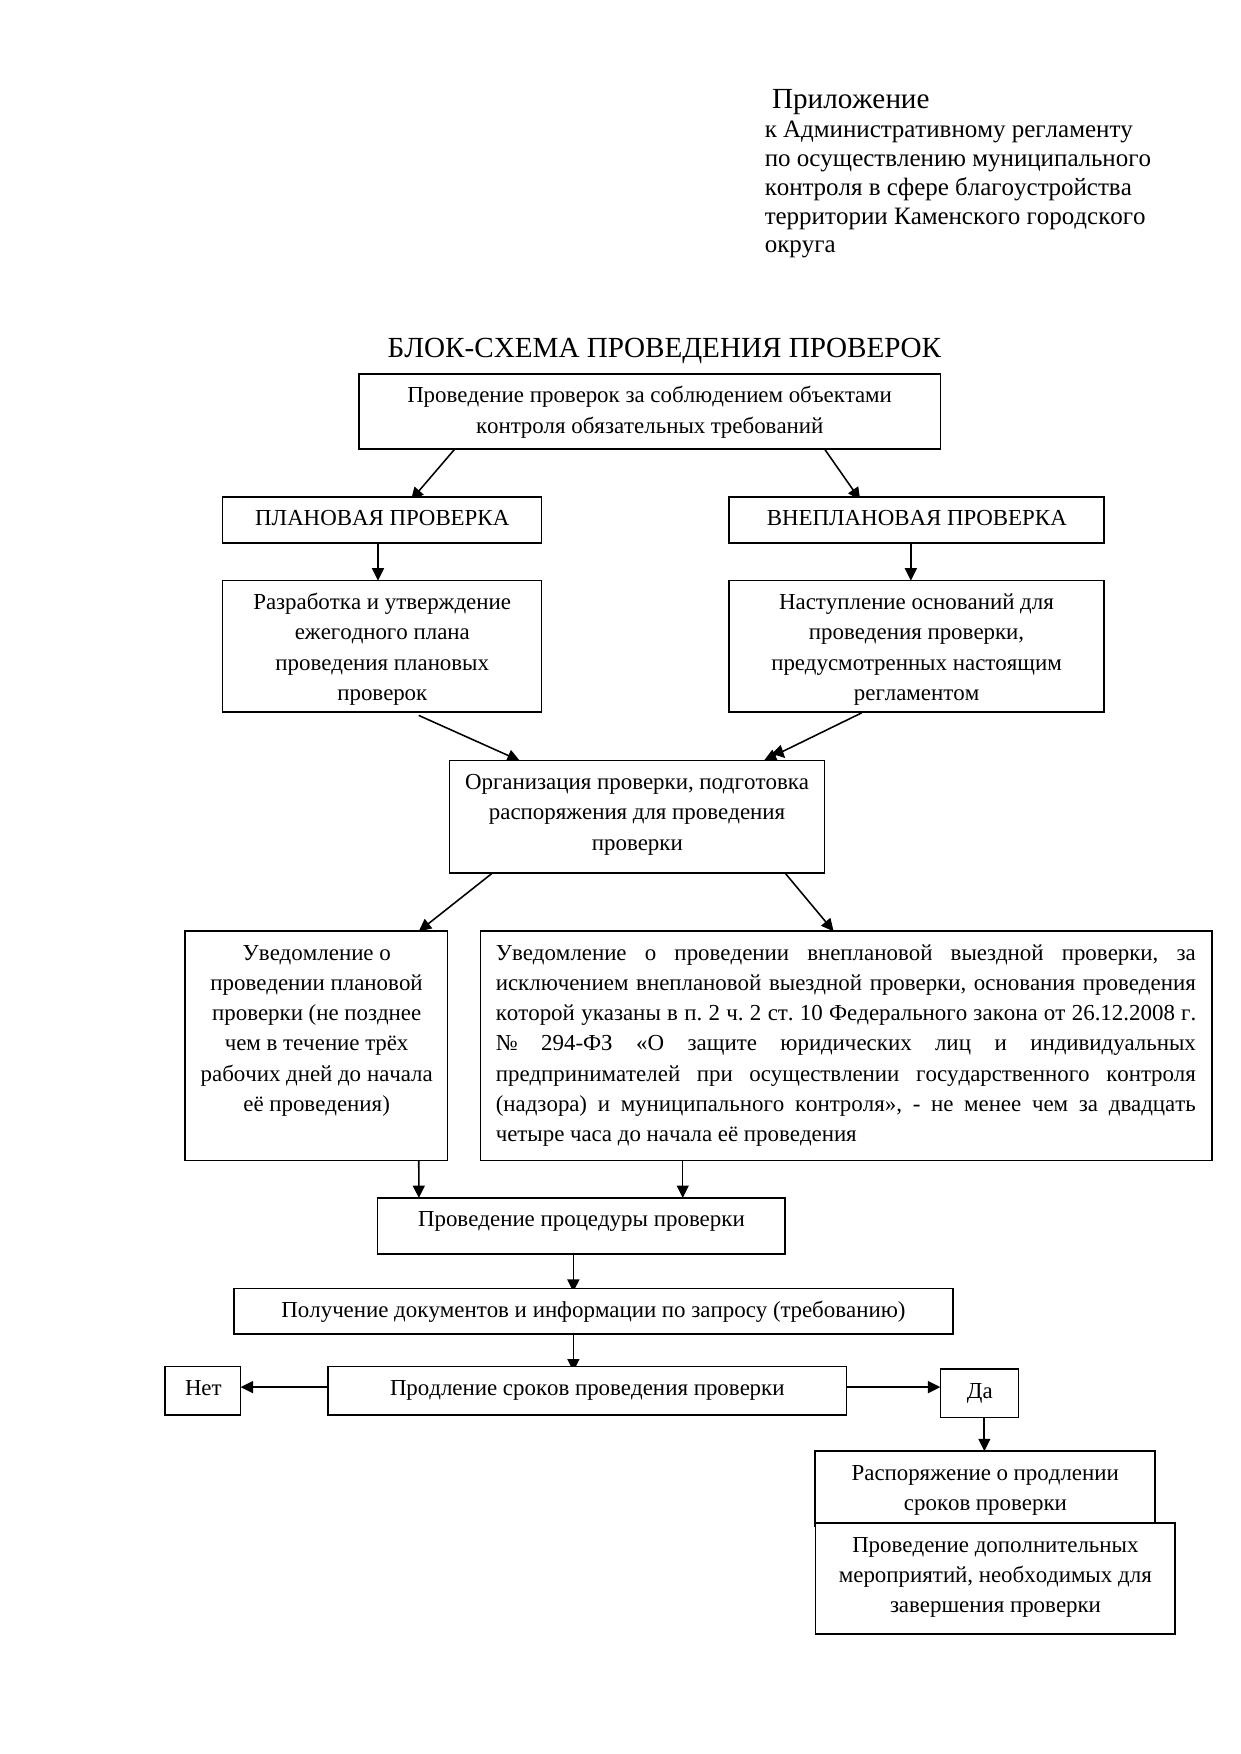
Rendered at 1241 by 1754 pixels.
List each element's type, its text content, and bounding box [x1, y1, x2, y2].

table_header Приложение к Административному регламенту по осуществлению муниципального контроля в сфере благоустройства территории Каменского городского округа [753, 81, 1162, 258]
text БЛОК-СХЕМА ПРОВЕДЕНИЯ ПРОВЕРОК [148, 330, 1181, 364]
